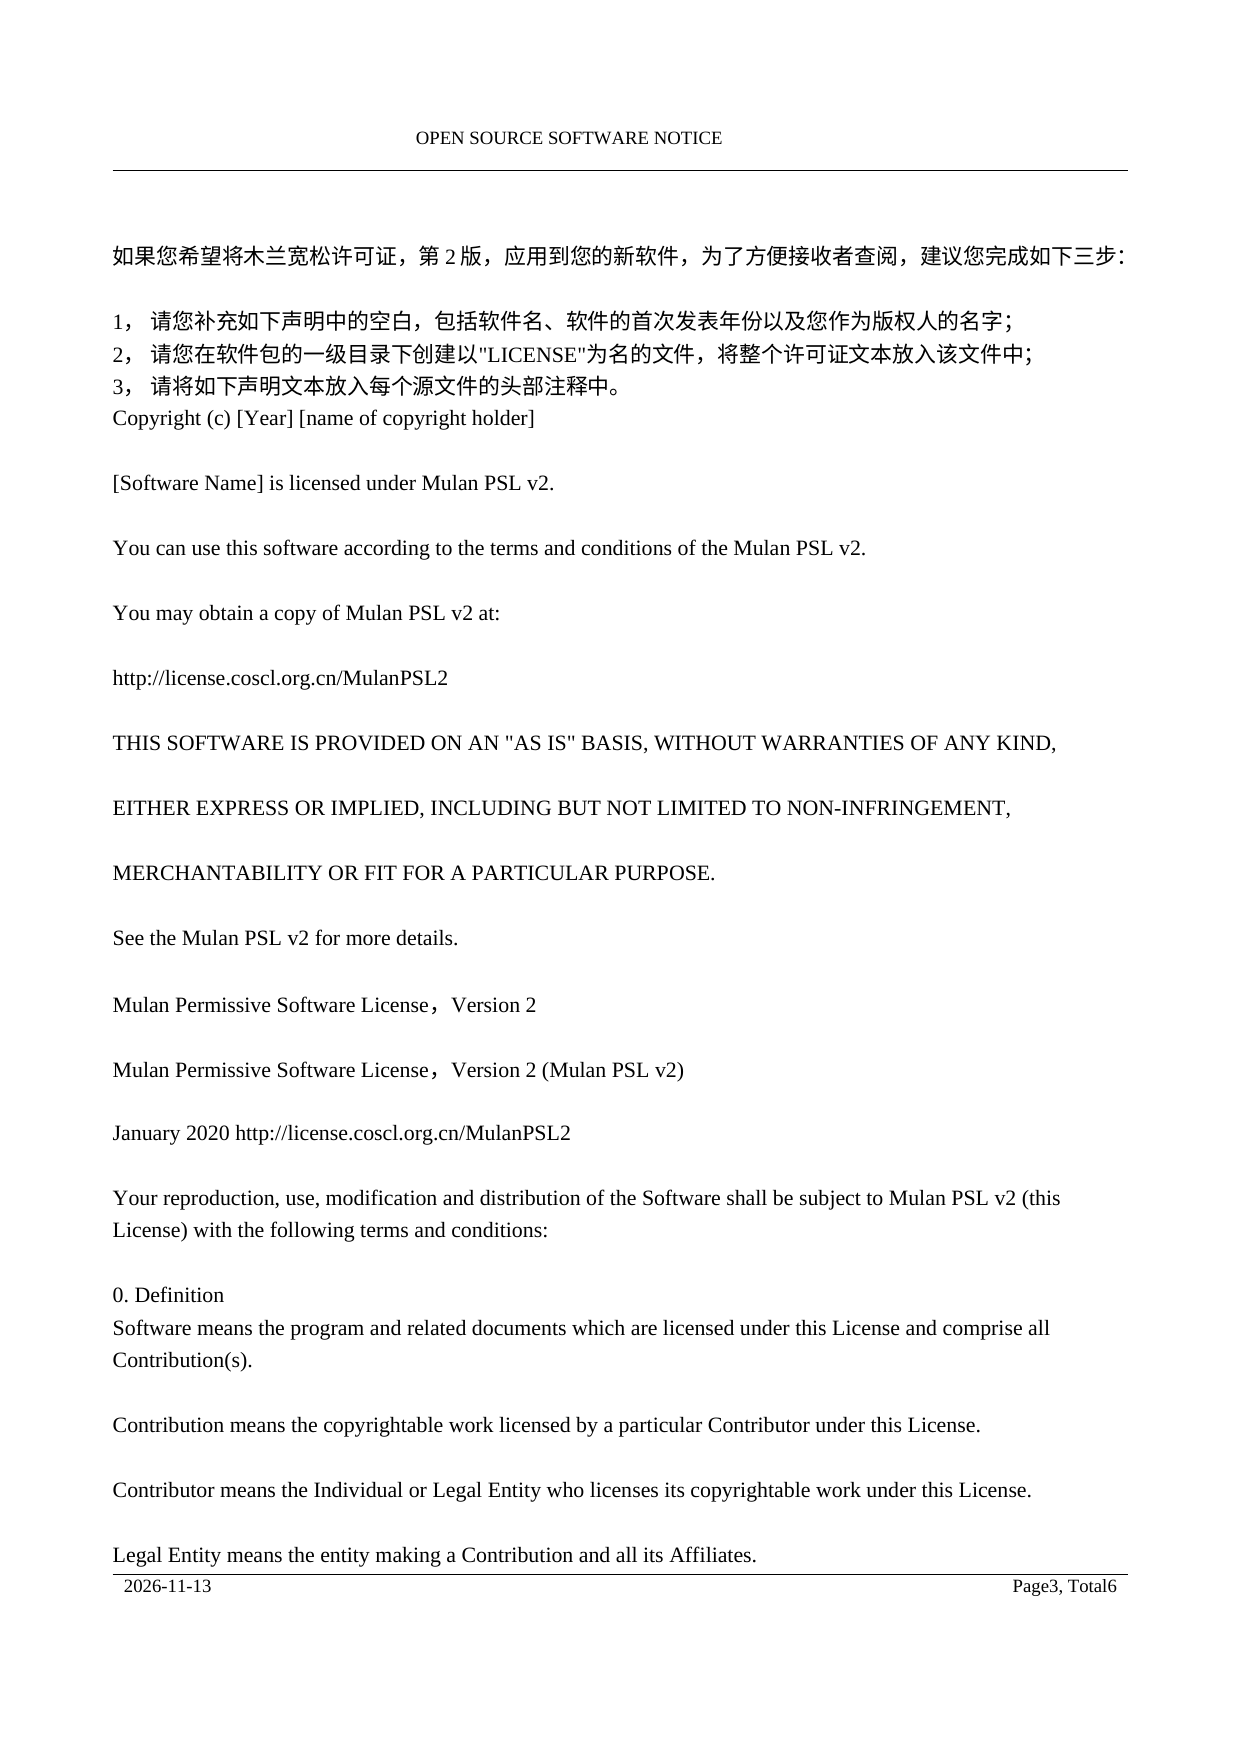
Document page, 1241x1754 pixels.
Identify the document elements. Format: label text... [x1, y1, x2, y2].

text 0. Definition [112, 1279, 1128, 1311]
text MERCHANTABILITY OR FIT FOR A PARTICULAR PURPOSE. [112, 856, 1128, 889]
text EITHER EXPRESS OR IMPLIED, INCLUDING BUT NOT LIMITED TO NON-INFRINGEMENT, [112, 791, 1128, 824]
text Mulan Permissive Software License，Version 2 [112, 986, 1128, 1019]
text THIS SOFTWARE IS PROVIDED ON AN "AS IS" BASIS, WITHOUT WARRANTIES OF ANY KIND, [112, 726, 1128, 759]
text Your reproduction, use, modification and distribution of the Software shall be subject to Mulan PSL v2 (this License) with the following terms and conditions: [112, 1181, 1128, 1246]
text See the Mulan PSL v2 for more details. [112, 921, 1128, 954]
text Software means the program and related documents which are licensed under this License and comprise all Contribution(s). [112, 1311, 1128, 1376]
text You may obtain a copy of Mulan PSL v2 at: [112, 596, 1128, 629]
text Copyright (c) [Year] [name of copyright holder] [112, 401, 1128, 434]
text You can use this software according to the terms and conditions of the Mulan PSL v2. [112, 531, 1128, 564]
text Legal Entity means the entity making a Contribution and all its Affiliates. [112, 1539, 1128, 1571]
text January 2020 http://license.coscl.org.cn/MulanPSL2 [112, 1116, 1128, 1149]
text 1， 请您补充如下声明中的空白，包括软件名、软件的首次发表年份以及您作为版权人的名字； [112, 304, 1128, 336]
text 如果您希望将木兰宽松许可证，第2版，应用到您的新软件，为了方便接收者查阅，建议您完成如下三步： [112, 239, 1128, 271]
text [Software Name] is licensed under Mulan PSL v2. [112, 466, 1128, 499]
text Contributor means the Individual or Legal Entity who licenses its copyrightable work under this License. [112, 1474, 1128, 1506]
text 3， 请将如下声明文本放入每个源文件的头部注释中。 [112, 369, 1128, 401]
text http://license.coscl.org.cn/MulanPSL2 [112, 661, 1128, 694]
text Mulan Permissive Software License，Version 2 (Mulan PSL v2) [112, 1051, 1128, 1084]
text 2， 请您在软件包的一级目录下创建以"LICENSE"为名的文件，将整个许可证文本放入该文件中； [112, 336, 1128, 369]
text Contribution means the copyrightable work licensed by a particular Contributor under this License. [112, 1409, 1128, 1441]
